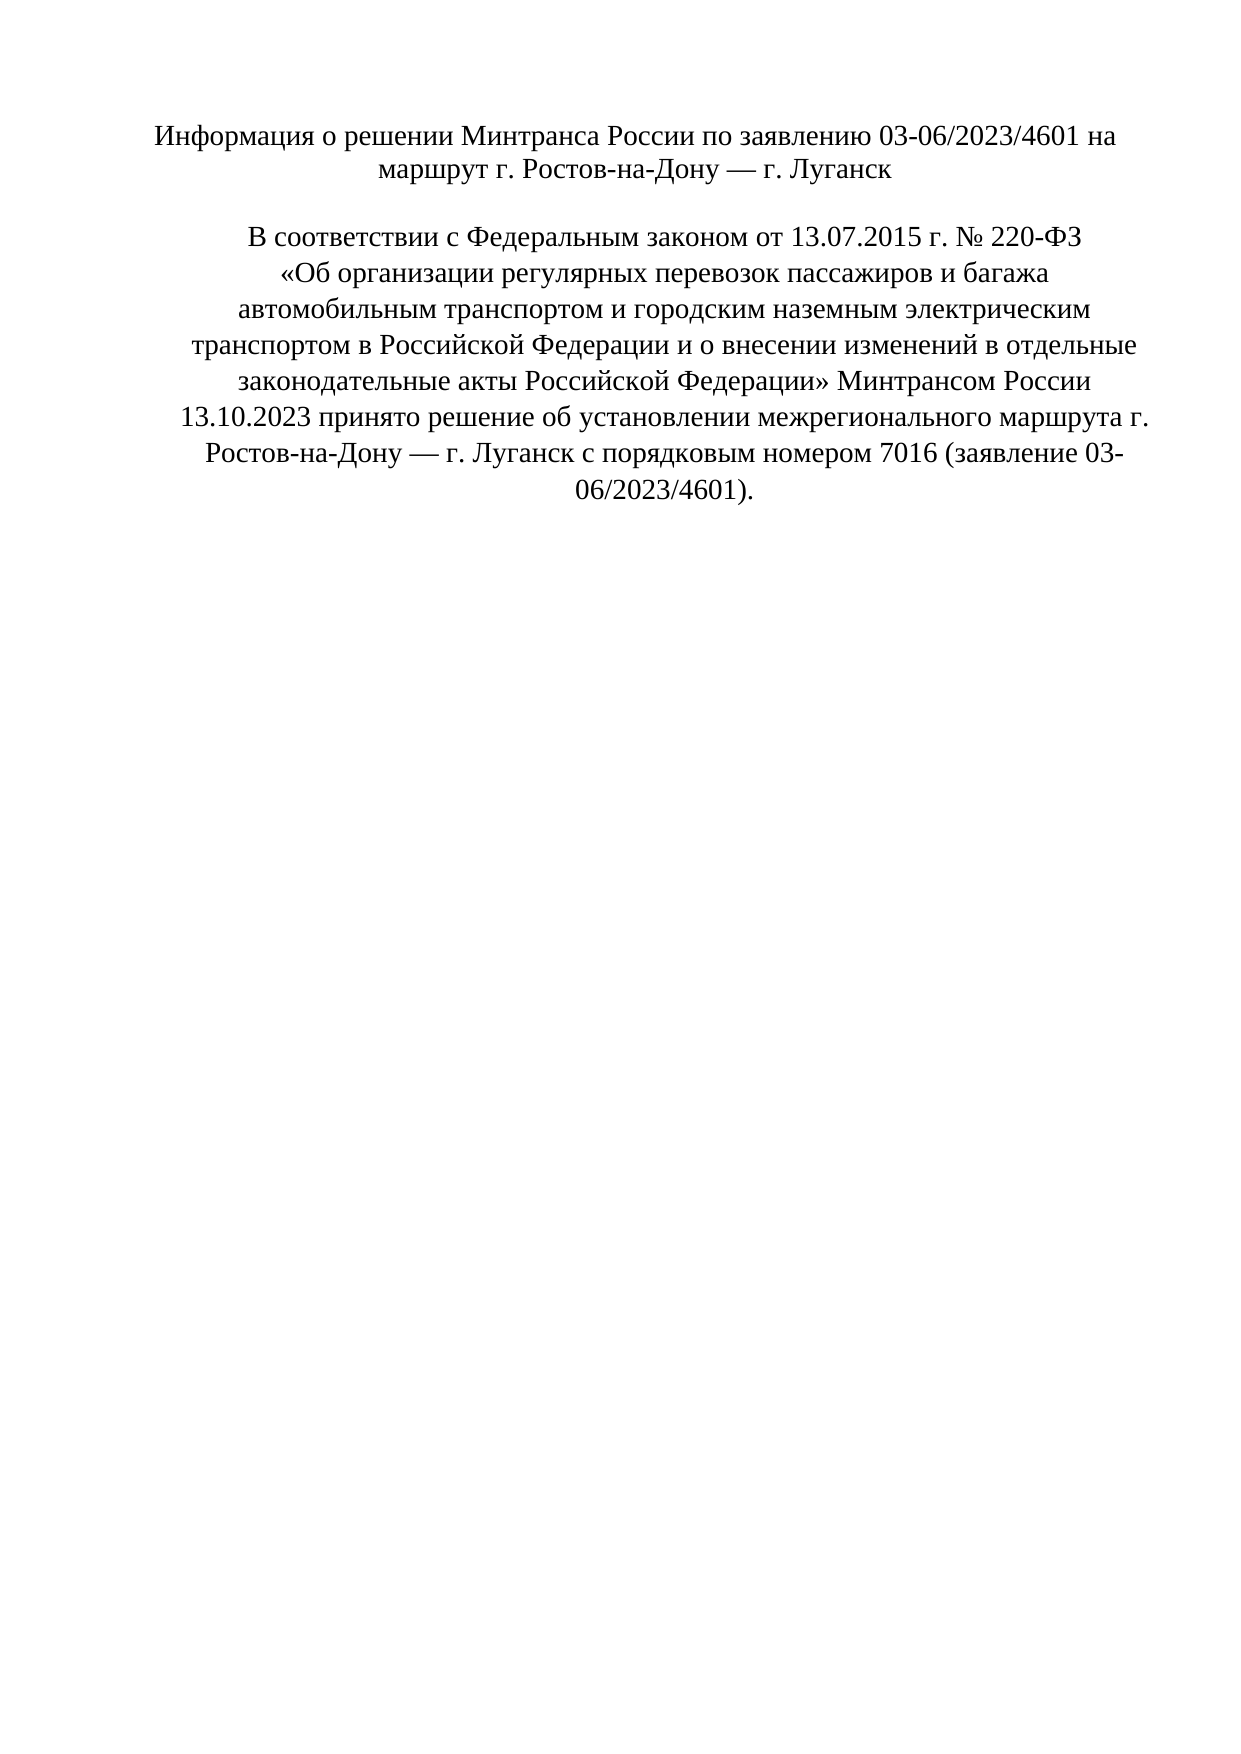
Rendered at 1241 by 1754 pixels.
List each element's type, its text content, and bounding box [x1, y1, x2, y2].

text Информация о решении Минтранса России по заявлению 03-06/2023/4601 на маршрут г. Ростов-на-Дону — г. Луганск [118, 118, 1152, 185]
text В соответствии с Федеральным законом от 13.07.2015 г. № 220-ФЗ «Об организации регулярных перевозок пассажиров и багажа автомобильным транспортом и городским наземным электрическим транспортом в Российской Федерации и о внесении изменений в отдельные законодательные акты Российской Федерации» Минтрансом России 13.10.2023 принято решение об установлении межрегионального маршрута г. Ростов-на-Дону — г. Луганск с порядковым номером 7016 (заявление 03-06/2023/4601). [177, 219, 1152, 505]
